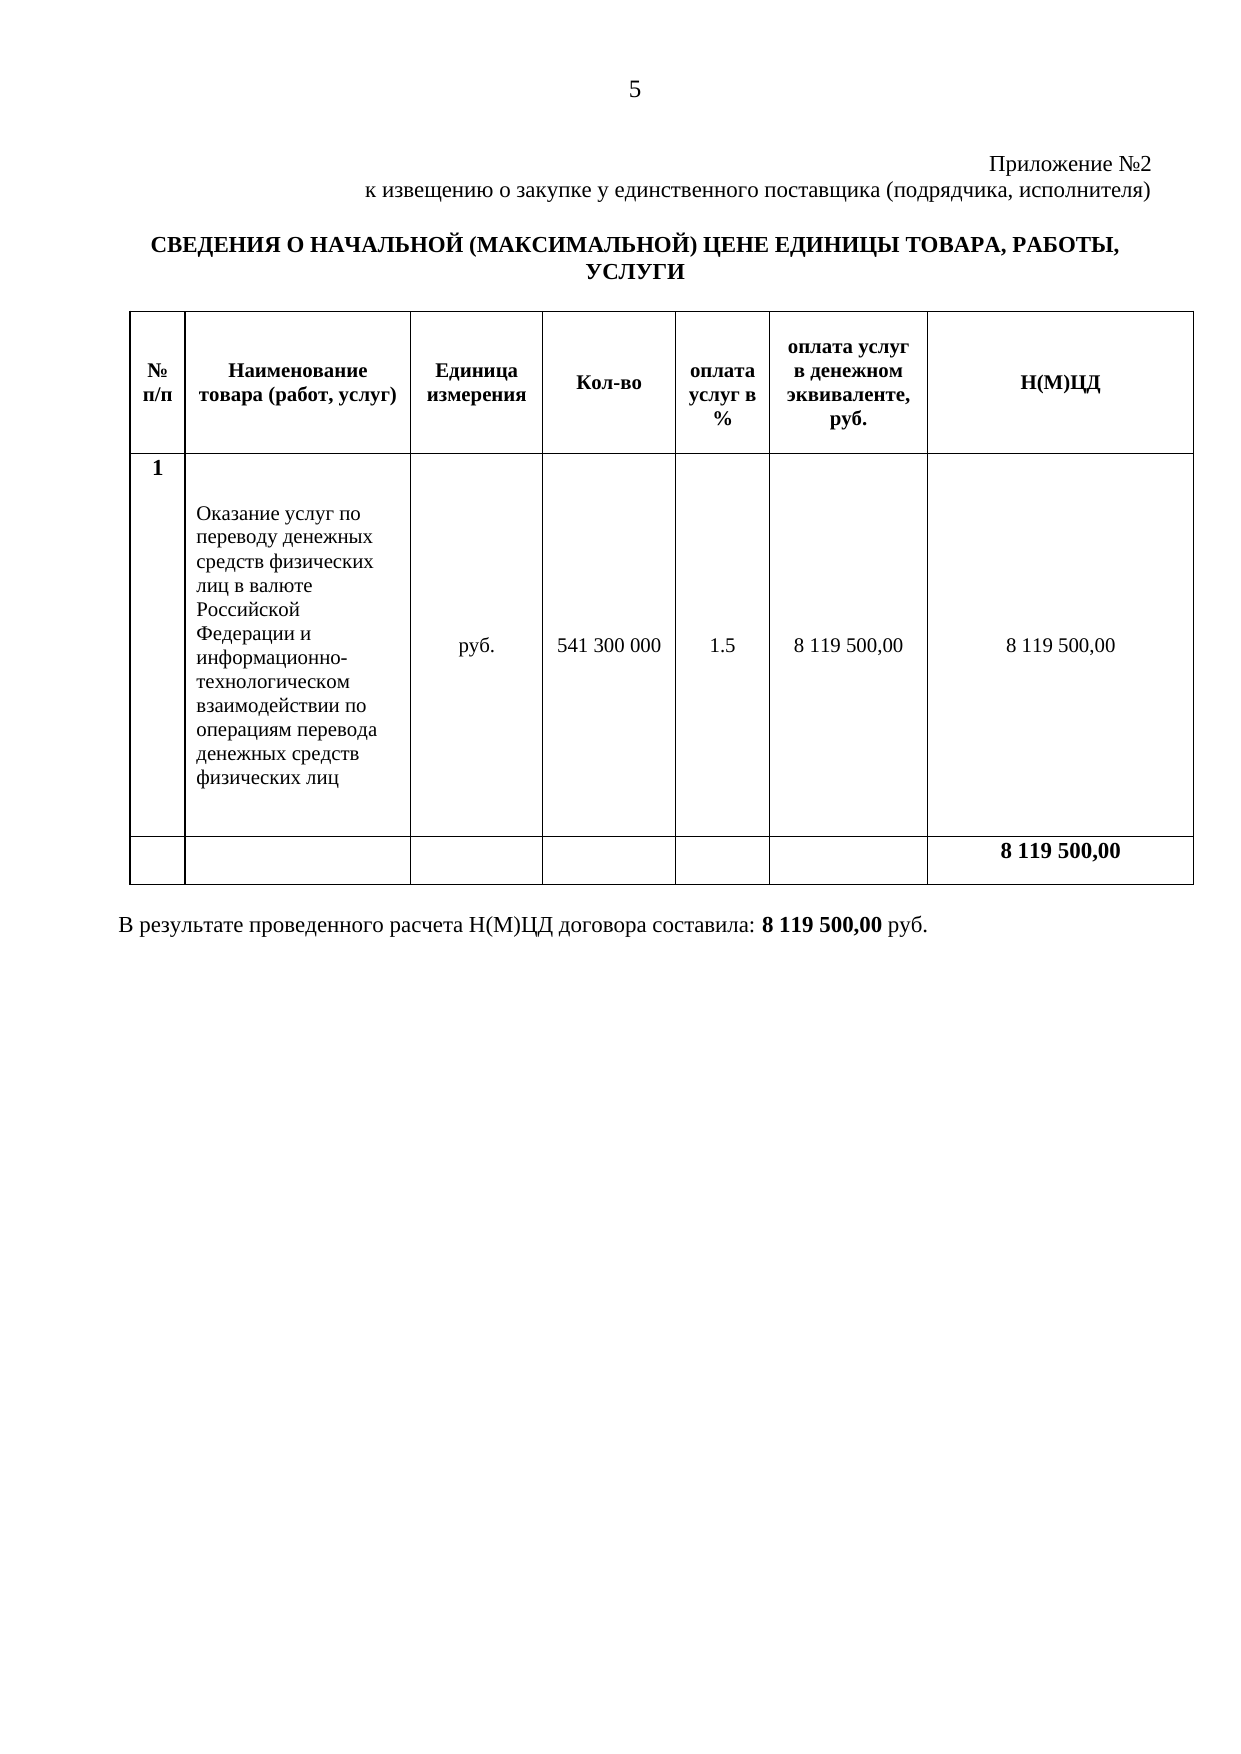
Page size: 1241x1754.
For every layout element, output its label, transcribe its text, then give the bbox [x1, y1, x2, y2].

table_header Наименование товара (работ, услуг) [186, 312, 410, 453]
table_header № п/п [131, 312, 184, 453]
table_cell 8 119 500,00 [770, 454, 927, 836]
table_cell [411, 837, 542, 884]
table_header Кол-во [543, 312, 675, 453]
table_header Н(М)ЦД [928, 312, 1193, 453]
text СВЕДЕНИЯ О НАЧАЛЬНОЙ (МАКСИМАЛЬНОЙ) ЦЕНЕ ЕДИНИЦЫ ТОВАРА, РАБОТЫ, УСЛУГИ [118, 231, 1152, 284]
table_cell [676, 837, 769, 884]
table_cell Оказание услуг по переводу денежных средств физических лиц в валюте Российской Федерации и информационно-технологическом взаимодействии по операциям перевода денежных средств физических лиц [186, 454, 410, 836]
table_cell руб. [411, 454, 542, 836]
table_header Единица измерения [411, 312, 542, 453]
table_cell 8 119 500,00 [928, 454, 1193, 836]
text к извещению о закупке у единственного поставщика (подрядчика, исполнителя) [118, 176, 1152, 203]
table_header оплата услуг в % [676, 312, 769, 453]
table_cell 1 [131, 454, 184, 836]
table_cell [131, 837, 184, 884]
table_cell 8 119 500,00 [928, 837, 1193, 884]
table_cell [543, 837, 675, 884]
table_cell 1.5 [676, 454, 769, 836]
table_cell [186, 837, 410, 884]
table_header оплата услуг в денежном эквиваленте, руб. [770, 312, 927, 453]
text В результате проведенного расчета Н(М)ЦД договора составила: 8 119 500,00 руб. [118, 912, 1171, 938]
text Приложение №2 [118, 150, 1152, 176]
table_cell 541 300 000 [543, 454, 675, 836]
table_cell [770, 837, 927, 884]
